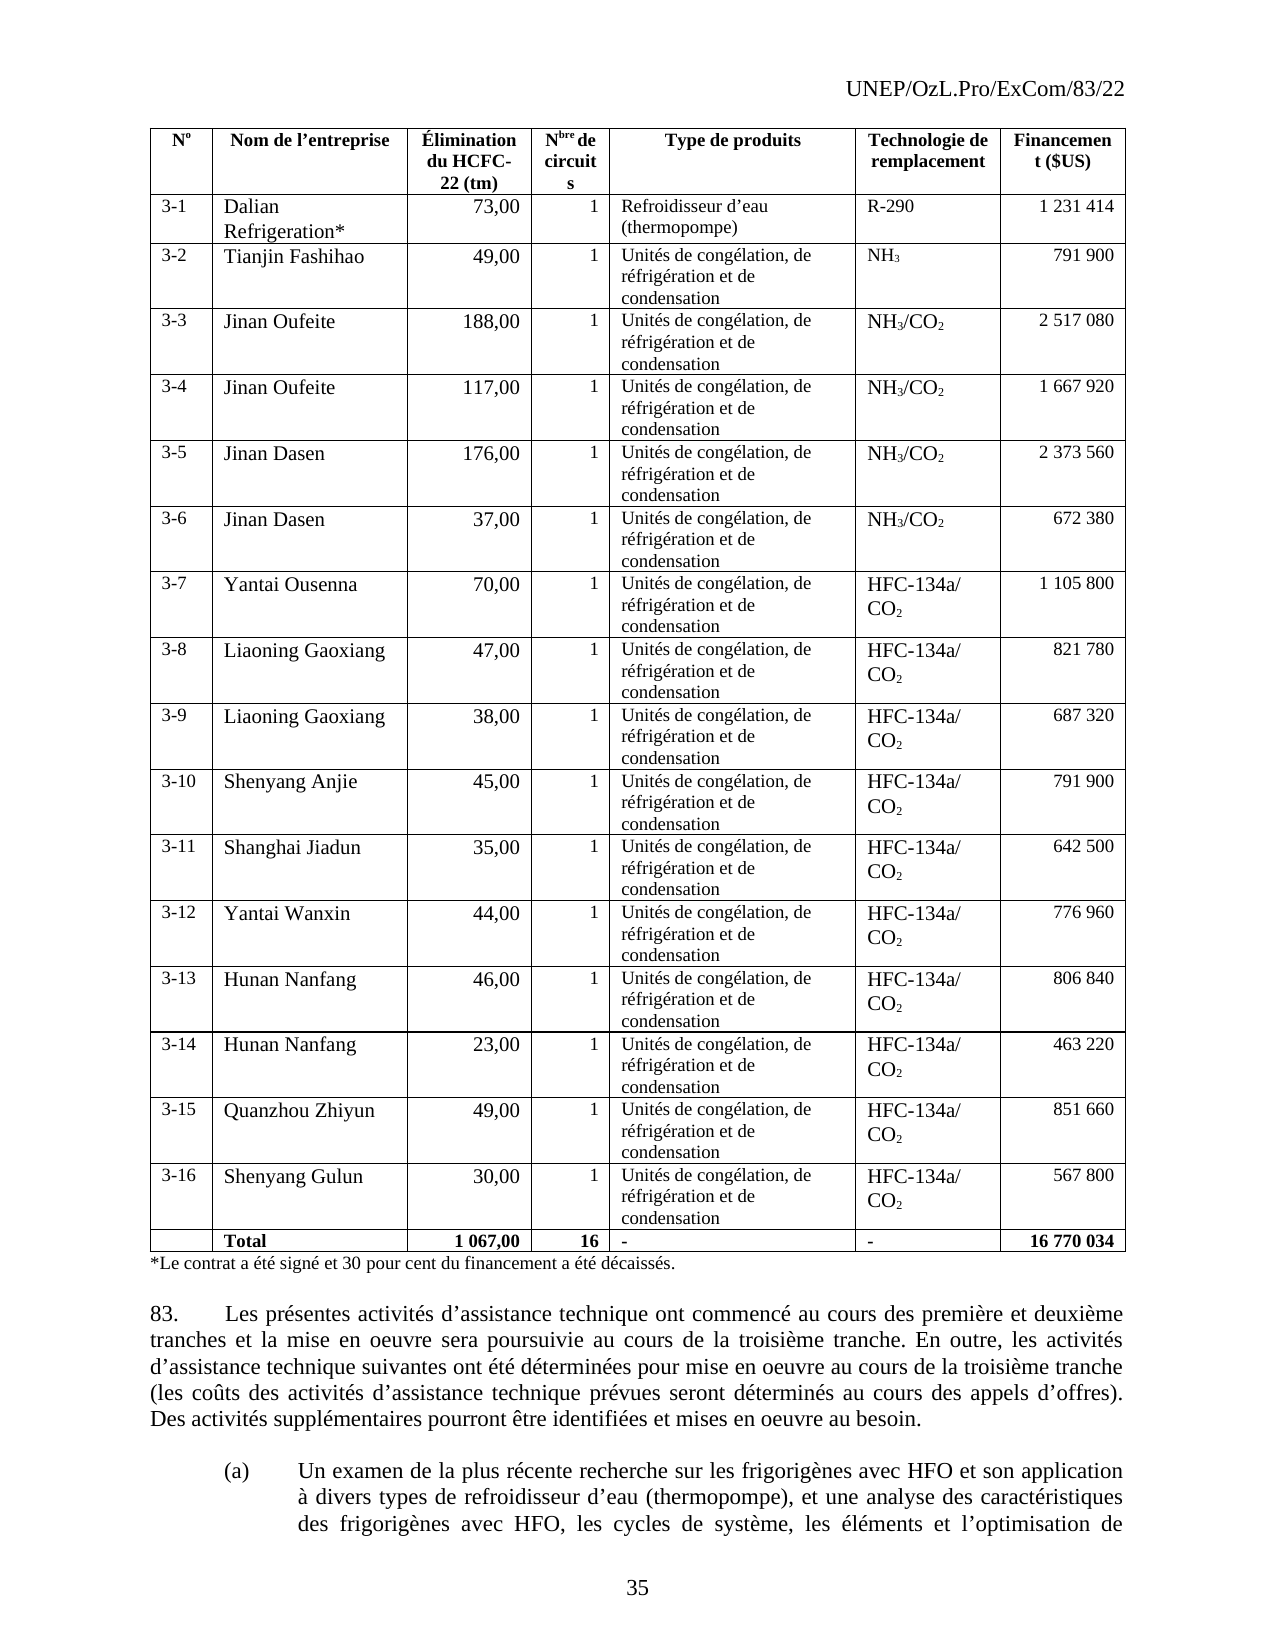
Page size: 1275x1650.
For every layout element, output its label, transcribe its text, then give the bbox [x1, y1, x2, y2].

table_cell 1 [532, 1098, 609, 1163]
table_cell NH3/CO2 [856, 441, 1000, 506]
table_cell 1 [532, 195, 609, 243]
table_header No [151, 129, 212, 193]
table_cell 45,00 [408, 770, 531, 834]
table_cell NH3/CO2 [856, 375, 1000, 440]
table_cell HFC-134a/CO2 [856, 835, 1000, 900]
table_cell 38,00 [408, 704, 531, 768]
table_header Nom de l’entreprise [213, 129, 407, 193]
table_cell Hunan Nanfang [213, 967, 407, 1031]
table_cell 3-6 [151, 507, 212, 571]
table_cell Shanghai Jiadun [213, 835, 407, 900]
table_cell 46,00 [408, 967, 531, 1031]
table_cell 791 900 [1001, 244, 1125, 308]
table_cell 16 [532, 1230, 609, 1251]
table_cell 1 [532, 835, 609, 900]
table_cell 3-5 [151, 441, 212, 506]
table_cell 1 [532, 1164, 609, 1228]
table_cell 3-13 [151, 967, 212, 1031]
table_cell 672 380 [1001, 507, 1125, 571]
table_cell Hunan Nanfang [213, 1033, 407, 1097]
table_cell 3-1 [151, 195, 212, 243]
table_cell 1 [532, 704, 609, 768]
table_cell 1 [532, 441, 609, 506]
table_cell 47,00 [408, 638, 531, 703]
table_cell Unités de congélation, de réfrigération et de condensation [610, 967, 855, 1031]
table_cell HFC-134a/CO2 [856, 572, 1000, 637]
table_cell Shenyang Gulun [213, 1164, 407, 1228]
table_cell 1 [532, 1033, 609, 1097]
table_cell Total [213, 1230, 407, 1251]
table_cell Unités de congélation, de réfrigération et de condensation [610, 244, 855, 308]
table_cell HFC-134a/CO2 [856, 967, 1000, 1031]
table_cell 44,00 [408, 901, 531, 966]
table_cell Quanzhou Zhiyun [213, 1098, 407, 1163]
table_cell 16 770 034 [1001, 1230, 1125, 1251]
subtitle 83. Les présentes activités d’assistance technique ont commencé au cours des première et deuxième tranches et la mise en oeuvre sera poursuivie au cours de la troisième tranche. En outre, les activités d’assistance technique suivantes ont été déterminées pour mise en oeuvre au cours de la troisième tranche (les coûts des activités d’assistance technique prévues seront déterminés au cours des appels d’offres). Des activités supplémentaires pourront être identifiées et mises en oeuvre au besoin. [150, 1300, 1125, 1432]
table_cell 1 [532, 309, 609, 374]
table_cell 3-14 [151, 1033, 212, 1097]
table_cell HFC-134a/CO2 [856, 770, 1000, 834]
table_cell 2 517 080 [1001, 309, 1125, 374]
table_cell 1 [532, 770, 609, 834]
table_cell Unités de congélation, de réfrigération et de condensation [610, 835, 855, 900]
table_cell Jinan Dasen [213, 507, 407, 571]
table_cell Unités de congélation, de réfrigération et de condensation [610, 1164, 855, 1228]
table_cell Unités de congélation, de réfrigération et de condensation [610, 507, 855, 571]
table_cell 3-9 [151, 704, 212, 768]
table_cell 188,00 [408, 309, 531, 374]
table_cell 37,00 [408, 507, 531, 571]
table_cell 567 800 [1001, 1164, 1125, 1228]
table_cell Refroidisseur d’eau (thermopompe) [610, 195, 855, 243]
table_cell 1 105 800 [1001, 572, 1125, 637]
table_cell Dalian Refrigeration* [213, 195, 407, 243]
table_cell 776 960 [1001, 901, 1125, 966]
table_cell HFC-134a/CO2 [856, 901, 1000, 966]
table_cell 3-11 [151, 835, 212, 900]
table_cell Unités de congélation, de réfrigération et de condensation [610, 638, 855, 703]
table_cell 3-4 [151, 375, 212, 440]
table_cell 642 500 [1001, 835, 1125, 900]
table_cell Unités de congélation, de réfrigération et de condensation [610, 704, 855, 768]
table_cell 3-16 [151, 1164, 212, 1228]
table_cell HFC-134a/CO2 [856, 1164, 1000, 1228]
table_cell 1 231 414 [1001, 195, 1125, 243]
table_cell HFC-134a/CO2 [856, 1033, 1000, 1097]
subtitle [224, 1457, 1125, 1536]
table_cell 23,00 [408, 1033, 531, 1097]
table_cell 463 220 [1001, 1033, 1125, 1097]
table_cell NH3/CO2 [856, 309, 1000, 374]
table_header Financement ($US) [1001, 129, 1125, 193]
table_cell 687 320 [1001, 704, 1125, 768]
table_cell NH3/CO2 [856, 507, 1000, 571]
table_cell 1 [532, 901, 609, 966]
table_cell Liaoning Gaoxiang [213, 638, 407, 703]
table_cell 3-2 [151, 244, 212, 308]
table_cell Jinan Oufeite [213, 375, 407, 440]
table_cell 1 [532, 572, 609, 637]
table_cell 3-3 [151, 309, 212, 374]
table_cell Shenyang Anjie [213, 770, 407, 834]
table_cell 1 667 920 [1001, 375, 1125, 440]
table_cell 1 [532, 967, 609, 1031]
table_cell 1 [532, 244, 609, 308]
table_cell Unités de congélation, de réfrigération et de condensation [610, 1098, 855, 1163]
table_cell 2 373 560 [1001, 441, 1125, 506]
table_cell Unités de congélation, de réfrigération et de condensation [610, 309, 855, 374]
table_cell Unités de congélation, de réfrigération et de condensation [610, 901, 855, 966]
table_cell 70,00 [408, 572, 531, 637]
table_cell NH3 [856, 244, 1000, 308]
table_cell 3-7 [151, 572, 212, 637]
table_cell R-290 [856, 195, 1000, 243]
table_cell 3-12 [151, 901, 212, 966]
table_cell HFC-134a/CO2 [856, 1098, 1000, 1163]
table_cell Unités de congélation, de réfrigération et de condensation [610, 770, 855, 834]
table_cell Jinan Oufeite [213, 309, 407, 374]
table_cell Jinan Dasen [213, 441, 407, 506]
table_cell 30,00 [408, 1164, 531, 1228]
table_cell Unités de congélation, de réfrigération et de condensation [610, 1033, 855, 1097]
table_cell [151, 1230, 212, 1251]
table_cell 3-15 [151, 1098, 212, 1163]
table_cell HFC-134a/CO2 [856, 704, 1000, 768]
table_cell 49,00 [408, 1098, 531, 1163]
table_cell - [610, 1230, 855, 1251]
table_cell 49,00 [408, 244, 531, 308]
table_cell 1 [532, 375, 609, 440]
table_header Technologie de remplacement [856, 129, 1000, 193]
table_cell - [856, 1230, 1000, 1251]
table_cell 1 067,00 [408, 1230, 531, 1251]
table_cell 3-8 [151, 638, 212, 703]
table_cell Unités de congélation, de réfrigération et de condensation [610, 375, 855, 440]
table_cell Unités de congélation, de réfrigération et de condensation [610, 572, 855, 637]
table_cell 1 [532, 507, 609, 571]
table_cell 1 [532, 638, 609, 703]
table_cell 35,00 [408, 835, 531, 900]
table_cell Unités de congélation, de réfrigération et de condensation [610, 441, 855, 506]
table_cell 3-10 [151, 770, 212, 834]
table_cell Liaoning Gaoxiang [213, 704, 407, 768]
table_cell 73,00 [408, 195, 531, 243]
table_cell Yantai Wanxin [213, 901, 407, 966]
table_cell HFC-134a/CO2 [856, 638, 1000, 703]
table_cell 791 900 [1001, 770, 1125, 834]
table_cell 821 780 [1001, 638, 1125, 703]
table_cell 851 660 [1001, 1098, 1125, 1163]
table_cell Yantai Ousenna [213, 572, 407, 637]
table_cell 806 840 [1001, 967, 1125, 1031]
table_cell 117,00 [408, 375, 531, 440]
table_header Nbre de circuits [532, 129, 609, 193]
table_cell 176,00 [408, 441, 531, 506]
table_header Élimination du HCFC-22 (tm) [408, 129, 531, 193]
table_cell Tianjin Fashihao [213, 244, 407, 308]
text *Le contrat a été signé et 30 pour cent du financement a été décaissés. [150, 1252, 1125, 1274]
table_header Type de produits [610, 129, 855, 193]
